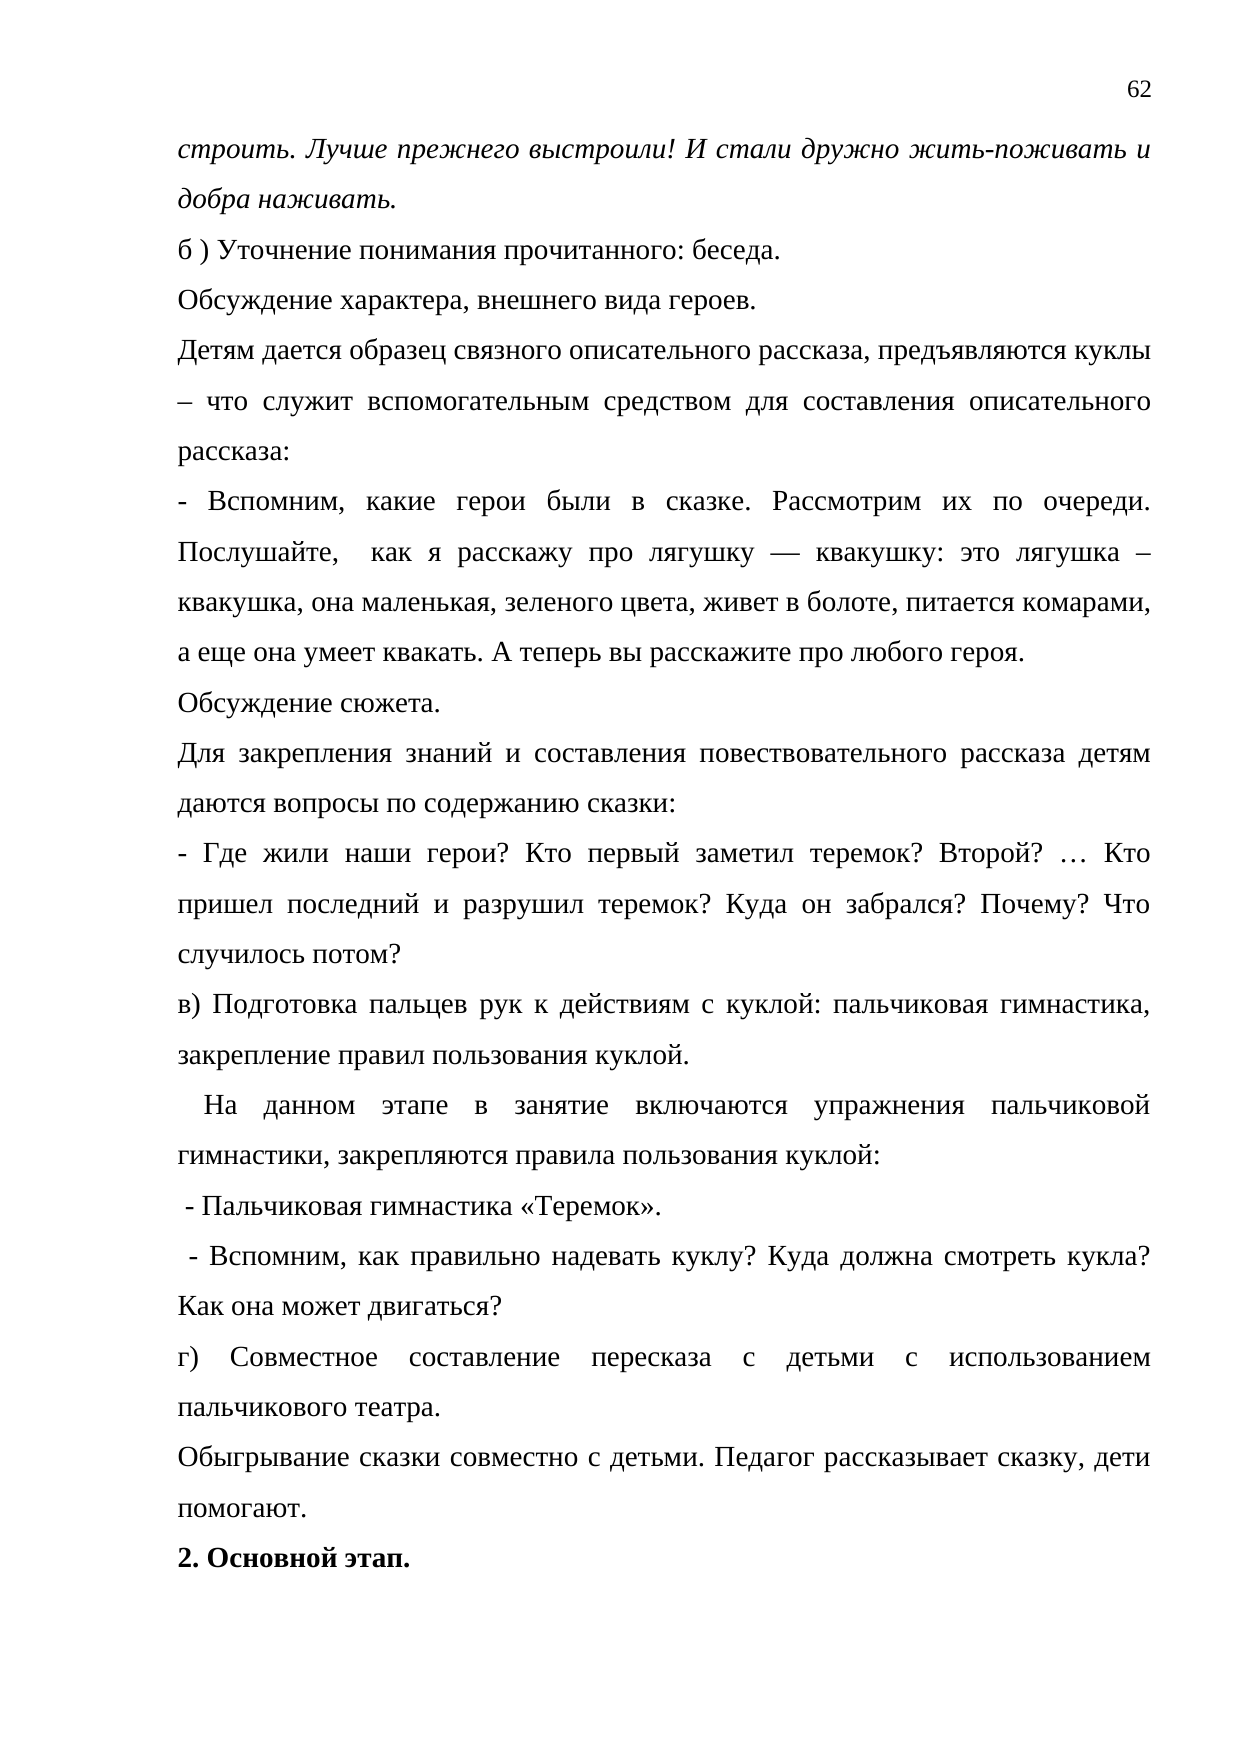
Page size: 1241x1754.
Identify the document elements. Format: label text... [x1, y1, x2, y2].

text Детям дается образец связного описательного рассказа, предъявляются куклы – что служит вспомогательным средством для составления описательного рассказа: [177, 332, 1152, 467]
text - Вспомним, как правильно надевать куклу? Куда должна смотреть кукла? Как она может двигаться? [177, 1238, 1152, 1322]
text 2. Основной этап. [177, 1540, 1152, 1573]
text На данном этапе в занятие включаются упражнения пальчиковой гимнастики, закрепляются правила пользования куклой: [177, 1087, 1152, 1171]
text Обсуждение характера, внешнего вида героев. [177, 282, 1152, 316]
text Для закрепления знаний и составления повествовательного рассказа детям даются вопросы по содержанию сказки: [177, 735, 1152, 819]
text Обсуждение сюжета. [177, 685, 1152, 718]
text г) Совместное составление пересказа с детьми с использованием пальчикового театра. [177, 1339, 1152, 1423]
text б ) Уточнение понимания прочитанного: беседа. [177, 232, 1152, 265]
text - Вспомним, какие герои были в сказке. Рассмотрим их по очереди. Послушайте, как я расскажу про лягушку — квакушку: это лягушка – квакушка, она маленькая, зеленого цвета, живет в болоте, питается комарами, а еще она умеет квакать. А теперь вы расскажите про любого героя. [177, 483, 1152, 668]
text в) Подготовка пальцев рук к действиям с куклой: пальчиковая гимнастика, закрепление правил пользования куклой. [177, 987, 1152, 1070]
text Обыгрывание сказки совместно с детьми. Педагог рассказывает сказку, дети помогают. [177, 1439, 1152, 1523]
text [177, 131, 1152, 215]
text - Где жили наши герои? Кто первый заметил теремок? Второй? … Кто пришел последний и разрушил теремок? Куда он забрался? Почему? Что случилось потом? [177, 836, 1152, 970]
text - Пальчиковая гимнастика «Теремок». [177, 1188, 1152, 1221]
